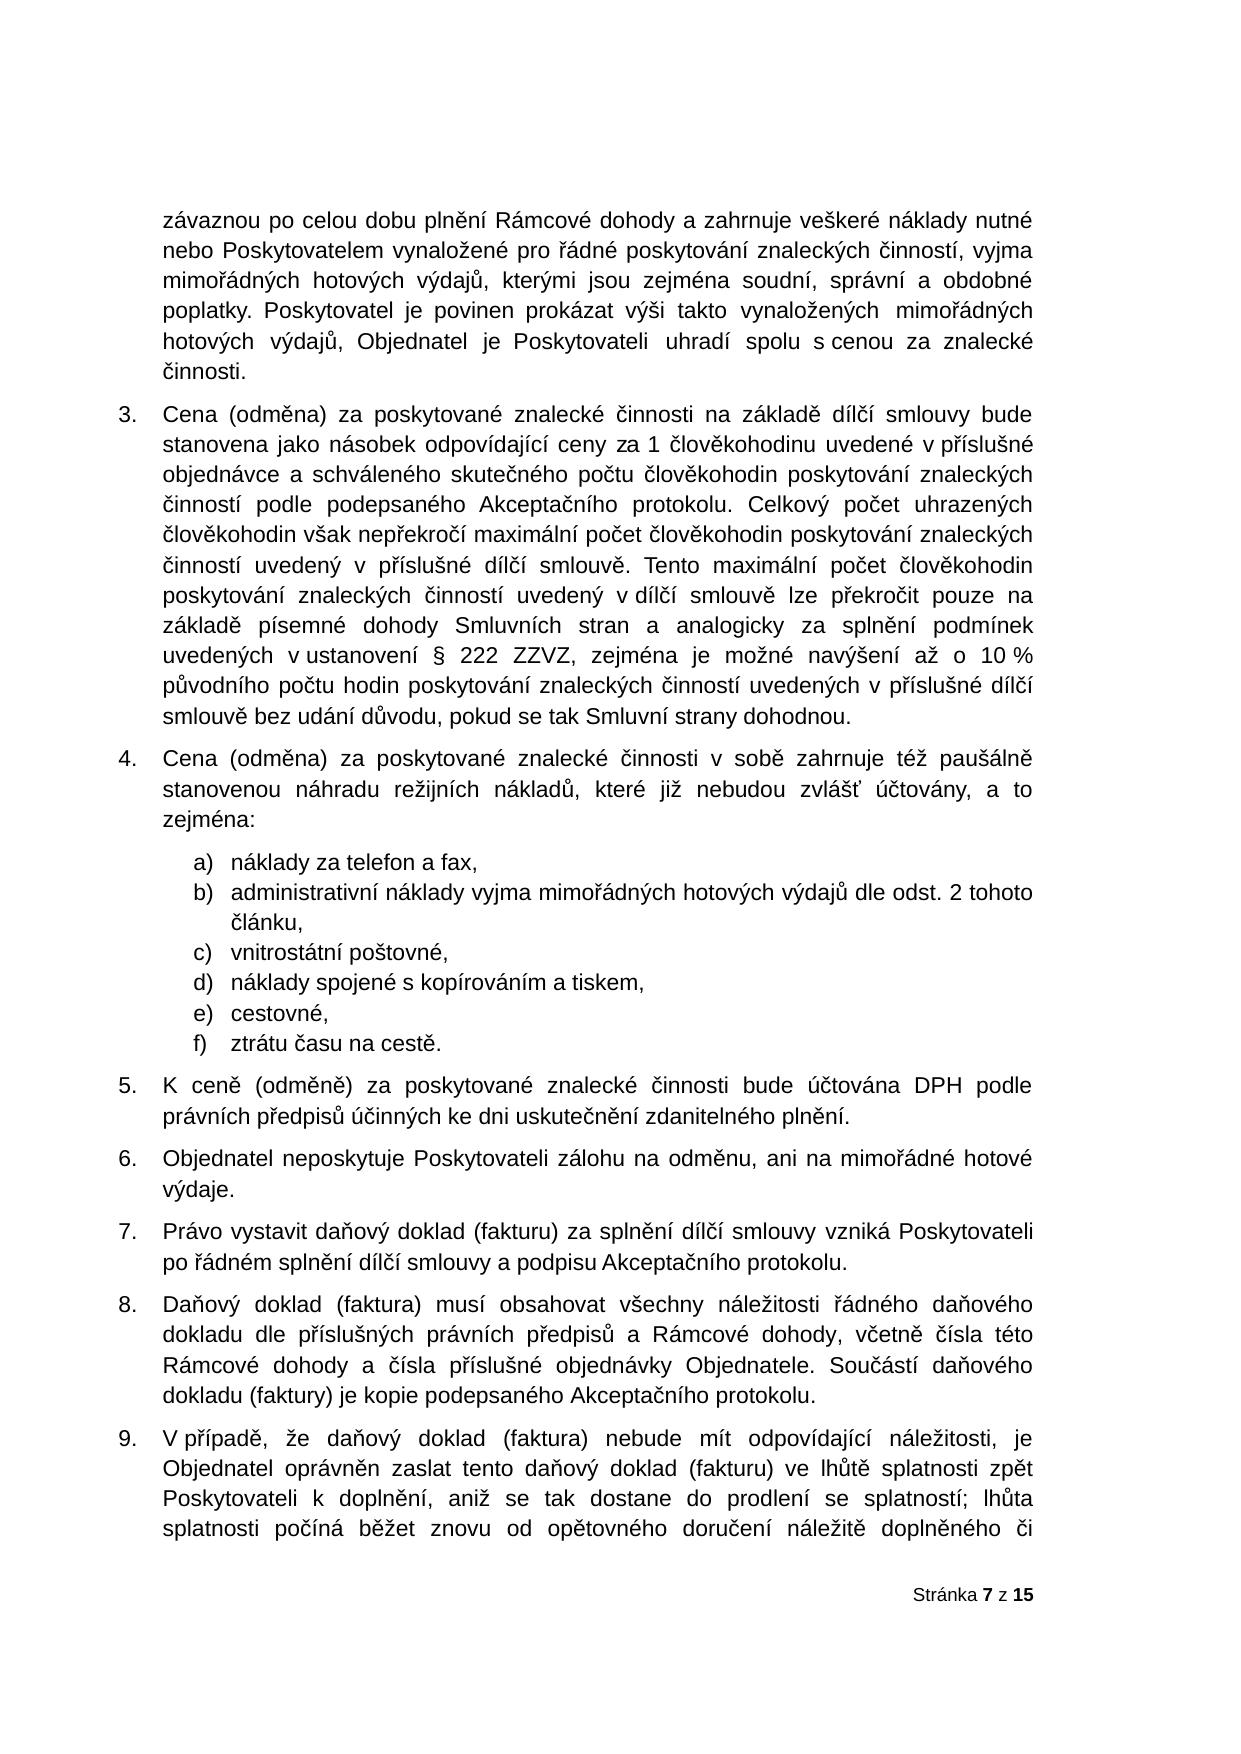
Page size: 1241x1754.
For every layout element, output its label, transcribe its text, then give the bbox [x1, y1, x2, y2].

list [118, 207, 1033, 384]
list cestovné, [193, 999, 1033, 1026]
list Objednatel neposkytuje Poskytovateli zálohu na odměnu, ani na mimořádné hotové výdaje. [118, 1145, 1033, 1202]
list Cena (odměna) za poskytované znalecké činnosti v sobě zahrnuje též paušálně stanovenou náhradu režijních nákladů, které již nebudou zvlášť účtovány, a to zejména: [118, 745, 1033, 832]
list Cena (odměna) za poskytované znalecké činnosti na základě dílčí smlouvy bude stanovena jako násobek odpovídající ceny za 1 člověkohodinu uvedené v příslušné objednávce a schváleného skutečného počtu člověkohodin poskytování znaleckých činností podle podepsaného Akceptačního protokolu. Celkový počet uhrazených člověkohodin však nepřekročí maximální počet člověkohodin poskytování znaleckých činností uvedený v příslušné dílčí smlouvě. Tento maximální počet člověkohodin poskytování znaleckých činností uvedený v dílčí smlouvě lze překročit pouze na základě písemné dohody Smluvních stran a analogicky za splnění podmínek uvedených v ustanovení § 222 ZZVZ, zejména je možné navýšení až o 10 % původního počtu hodin poskytování znaleckých činností uvedených v příslušné dílčí smlouvě bez udání důvodu, pokud se tak Smluvní strany dohodnou. [118, 401, 1033, 729]
list administrativní náklady vyjma mimořádných hotových výdajů dle odst. 2 tohoto článku, [193, 879, 1033, 935]
list ztrátu času na cestě. [193, 1030, 1033, 1056]
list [118, 1424, 1033, 1541]
list Daňový doklad (faktura) musí obsahovat všechny náležitosti řádného daňového dokladu dle příslušných právních předpisů a Rámcové dohody, včetně čísla této Rámcové dohody a čísla příslušné objednávky Objednatele. Součástí daňového dokladu (faktury) je kopie podepsaného Akceptačního protokolu. [118, 1291, 1033, 1408]
list Právo vystavit daňový doklad (fakturu) za splnění dílčí smlouvy vzniká Poskytovateli po řádném splnění dílčí smlouvy a podpisu Akceptačního protokolu. [118, 1218, 1033, 1275]
list K ceně (odměně) za poskytované znalecké činnosti bude účtována DPH podle právních předpisů účinných ke dni uskutečnění zdanitelného plnění. [118, 1072, 1033, 1129]
list vnitrostátní poštovné, [193, 939, 1033, 965]
list náklady spojené s kopírováním a tiskem, [193, 969, 1033, 996]
list náklady za telefon a fax, [193, 848, 1033, 875]
